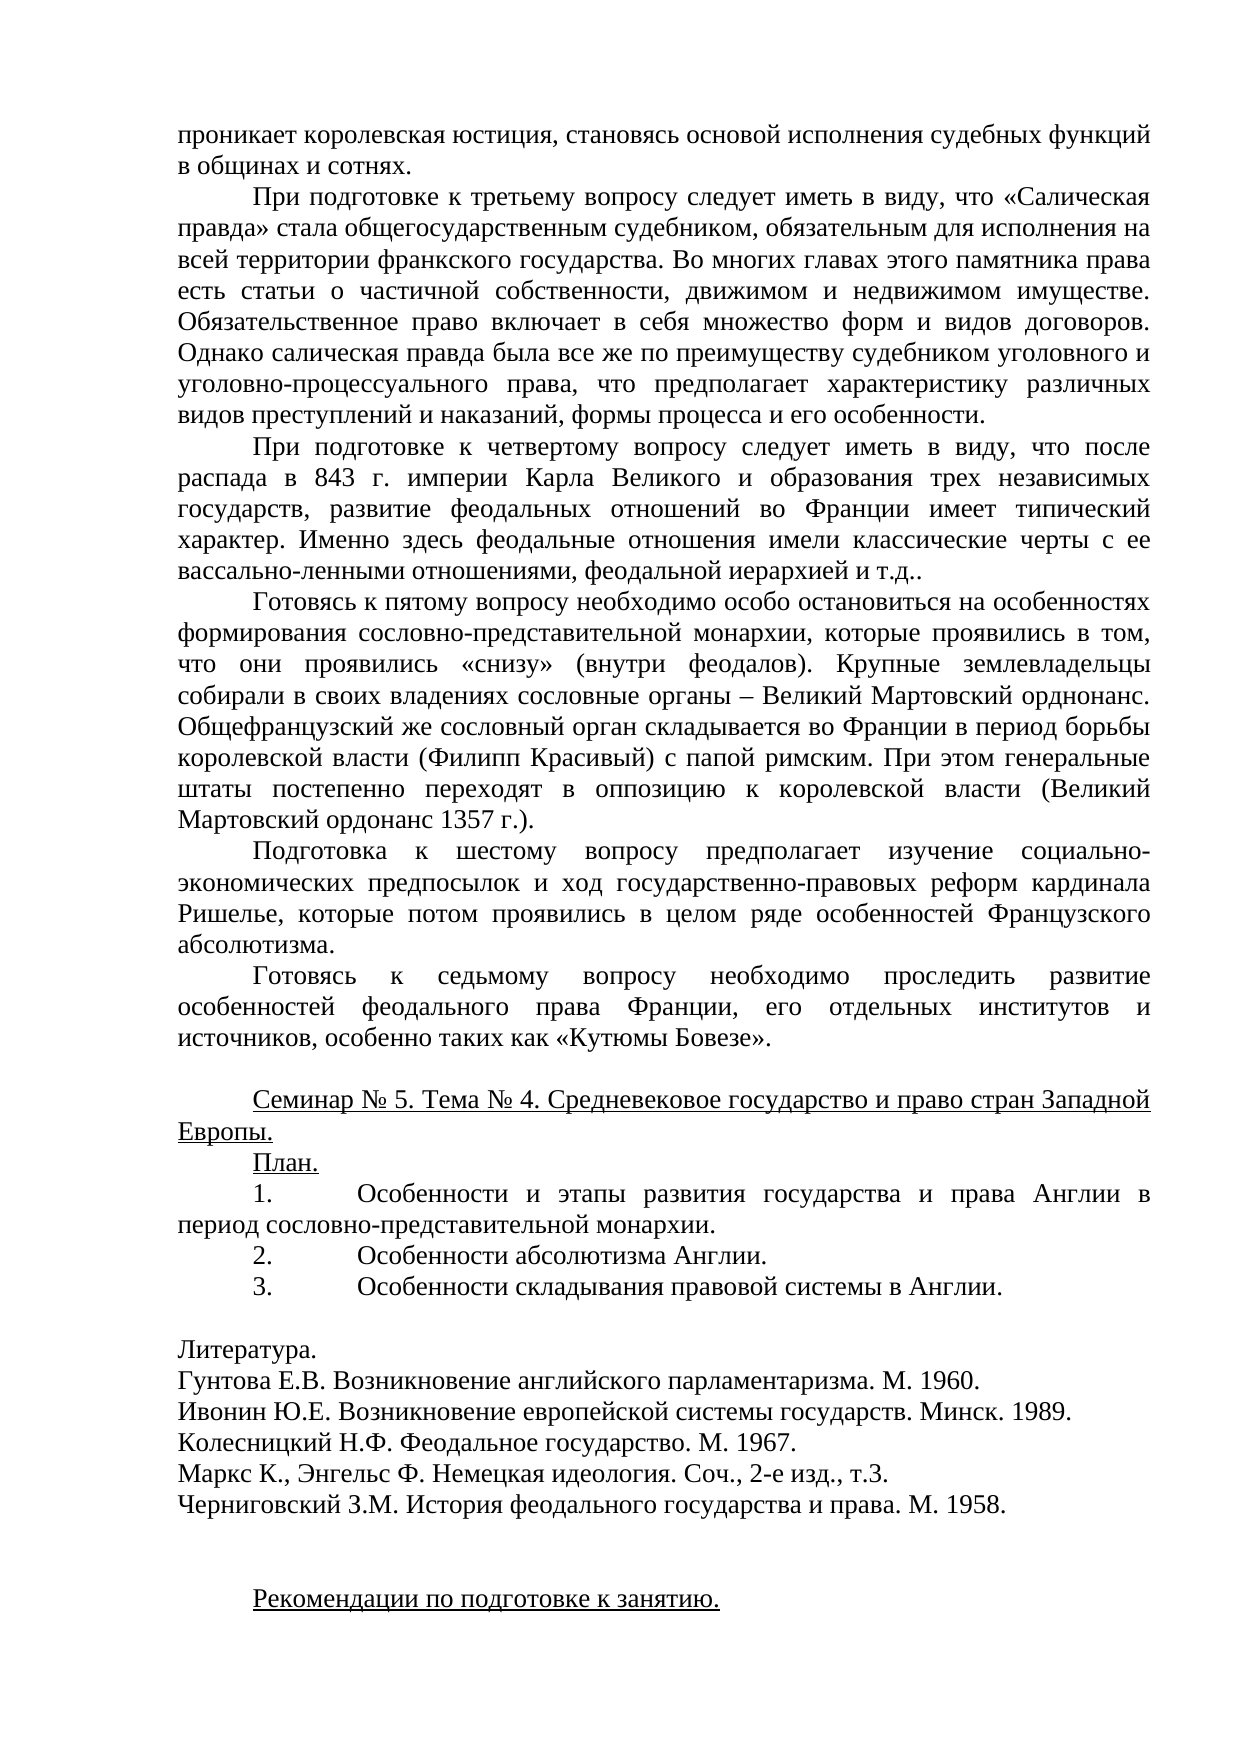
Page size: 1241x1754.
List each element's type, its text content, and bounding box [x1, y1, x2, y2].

list Особенности и этапы развития государства и права Англии в период сословно-представительной монархии. [177, 1177, 1152, 1239]
text Готовясь к седьмому вопросу необходимо проследить развитие особенностей феодального права Франции, его отдельных институтов и источников, особенно таких как «Кутюмы Бовезе». [177, 959, 1152, 1052]
text Колесницкий Н.Ф. Феодальное государство. М. 1967. [177, 1426, 1152, 1457]
list Особенности абсолютизма Англии. [177, 1239, 1152, 1271]
text Гунтова Е.В. Возникновение английского парламентаризма. М. 1960. [177, 1364, 1152, 1395]
text Черниговский З.М. История феодального государства и права. М. 1958. [177, 1488, 1152, 1520]
text При подготовке к четвертому вопросу следует иметь в виду, что после распада в 843 г. империи Карла Великого и образования трех независимых государств, развитие феодальных отношений во Франции имеет типический характер. Именно здесь феодальные отношения имели классические черты с ее вассально-ленными отношениями, феодальной иерархией и т.д.. [177, 429, 1152, 585]
text Рекомендации по подготовке к занятию. [177, 1582, 1152, 1613]
text Готовясь к пятому вопросу необходимо особо остановиться на особенностях формирования сословно-представительной монархии, которые проявились в том, что они проявились «снизу» (внутри феодалов). Крупные землевладельцы собирали в своих владениях сословные органы – Великий Мартовский орднонанс. Общефранцузский же сословный орган складывается во Франции в период борьбы королевской власти (Филипп Красивый) с папой римским. При этом генеральные штаты постепенно переходят в оппозицию к королевской власти (Великий Мартовский ордонанс 1357 г.). [177, 585, 1152, 834]
text Маркс К., Энгельс Ф. Немецкая идеология. Соч., 2-е изд., т.3. [177, 1457, 1152, 1488]
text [177, 118, 1152, 180]
text Ивонин Ю.Е. Возникновение европейской системы государств. Минск. 1989. [177, 1395, 1152, 1426]
text План. [177, 1146, 1152, 1177]
list Особенности складывания правовой системы в Англии. [177, 1271, 1152, 1302]
text Литература. [177, 1333, 1152, 1364]
text При подготовке к третьему вопросу следует иметь в виду, что «Салическая правда» стала общегосударственным судебником, обязательным для исполнения на всей территории франкского государства. Во многих главах этого памятника права есть статьи о частичной собственности, движимом и недвижимом имуществе. Обязательственное право включает в себя множество форм и видов договоров. Однако салическая правда была все же по преимуществу судебником уголовного и уголовно-процессуального права, что предполагает характеристику различных видов преступлений и наказаний, формы процесса и его особенности. [177, 180, 1152, 429]
text Семинар № 5. Тема № 4. Средневековое государство и право стран Западной Европы. [177, 1084, 1152, 1146]
text Подготовка к шестому вопросу предполагает изучение социально-экономических предпосылок и ход государственно-правовых реформ кардинала Ришелье, которые потом проявились в целом ряде особенностей Французского абсолютизма. [177, 834, 1152, 959]
